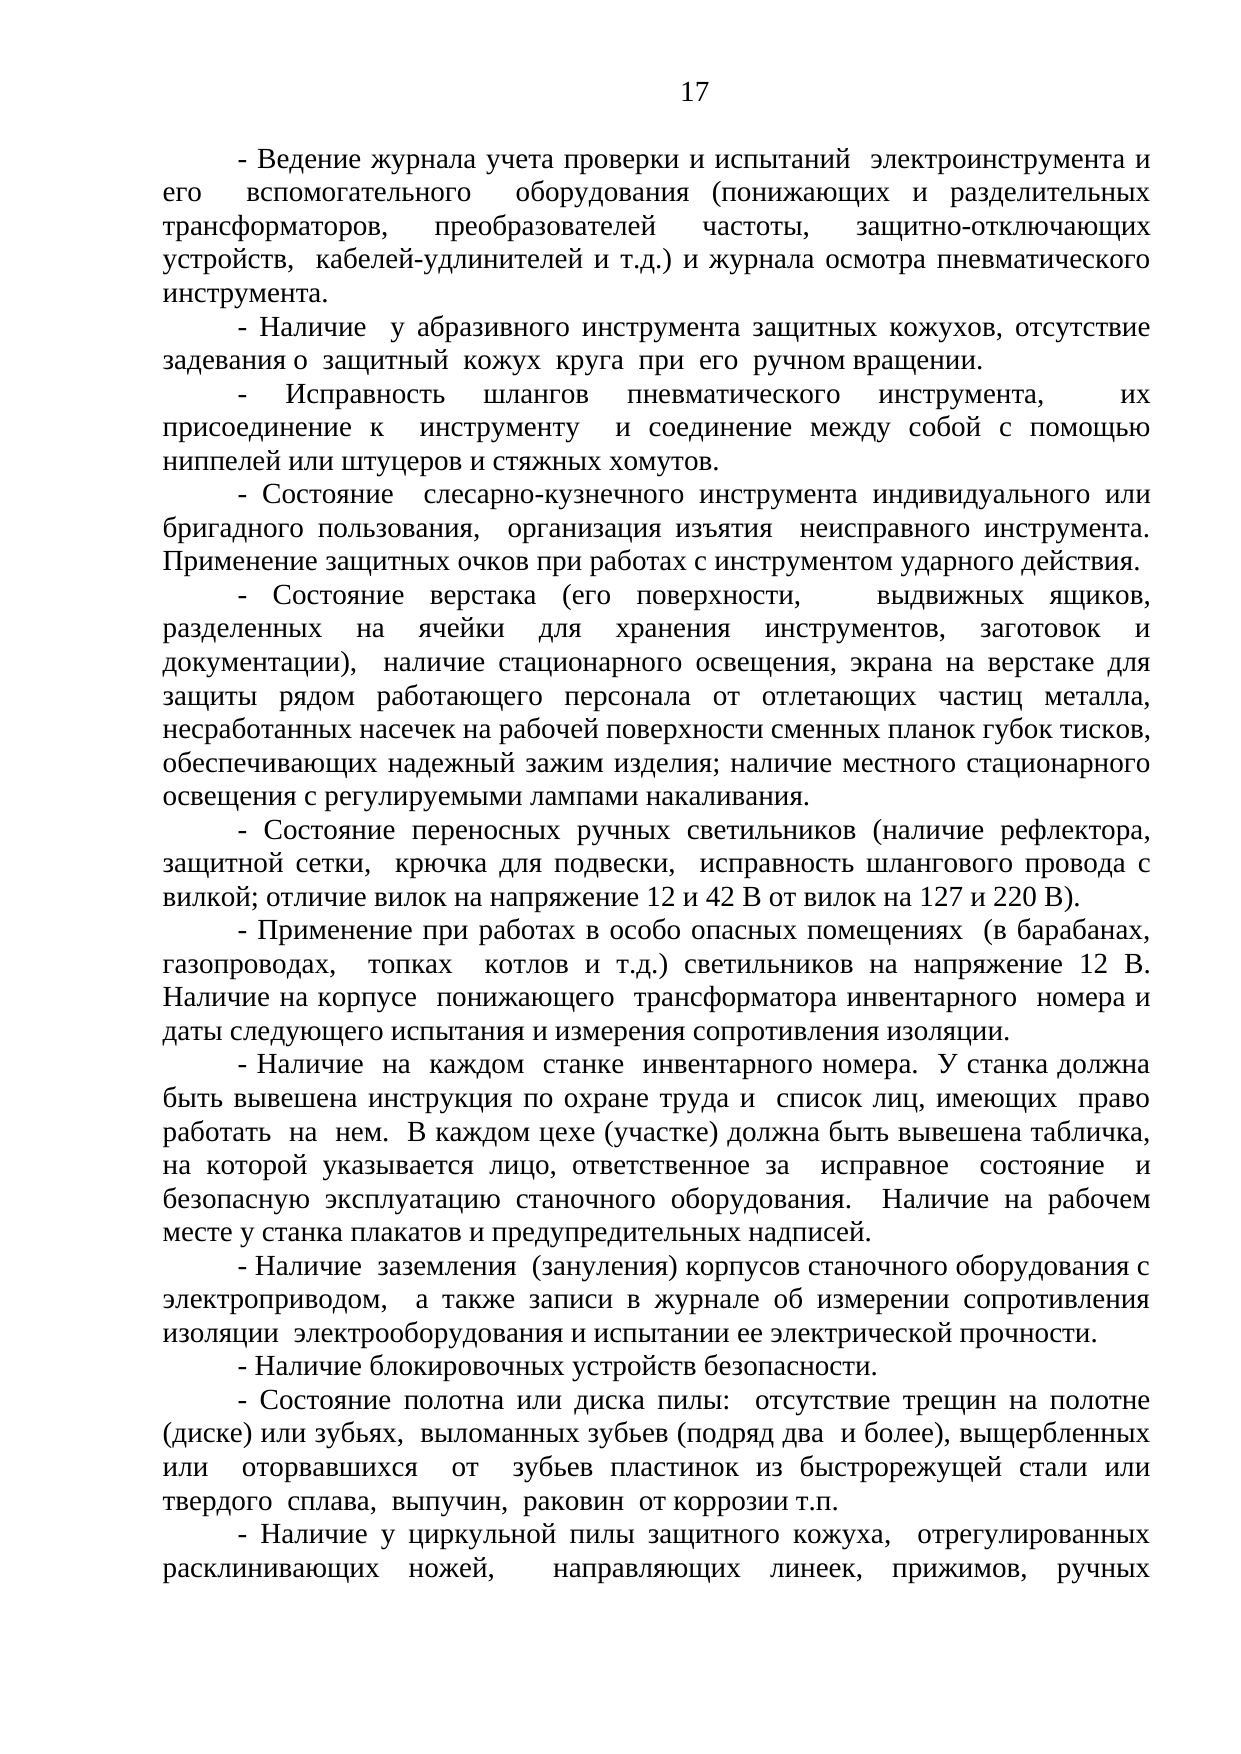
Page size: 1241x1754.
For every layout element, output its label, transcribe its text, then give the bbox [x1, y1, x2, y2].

list - Состояние полотна или диска пилы: отсутствие трещин на полотне (диске) или зубьях, выломанных зубьев (подряд два и более), выщербленных или оторвавшихся от зубьев пластинок из быстрорежущей стали или твердого сплава, выпучин, раковин от коррозии т.п. [162, 1382, 1152, 1516]
list - Наличие заземления (зануления) корпусов станочного оборудования с электроприводом, а также записи в журнале об измерении сопротивления изоляции электрооборудования и испытании ее электрической прочности. [162, 1248, 1152, 1348]
list - Состояние верстака (его поверхности, выдвижных ящиков, разделенных на ячейки для хранения инструментов, заготовок и документации), наличие стационарного освещения, экрана на верстаке для защиты рядом работающего персонала от отлетающих частиц металла, несработанных насечек на рабочей поверхности сменных планок губок тисков, обеспечивающих надежный зажим изделия; наличие местного стационарного освещения с регулируемыми лампами накаливания. [162, 577, 1152, 812]
list - Наличие блокировочных устройств безопасности. [162, 1348, 1152, 1382]
list - Наличие на каждом станке инвентарного номера. У станка должна быть вывешена инструкция по охране труда и список лиц, имеющих право работать на нем. В каждом цехе (участке) должна быть вывешена табличка, на которой указывается лицо, ответственное за исправное состояние и безопасную эксплуатацию станочного оборудования. Наличие на рабочем месте у станка плакатов и предупредительных надписей. [162, 1047, 1152, 1248]
list - Состояние переносных ручных светильников (наличие рефлектора, защитной сетки, крючка для подвески, исправность шлангового провода с вилкой; отличие вилок на напряжение 12 и 42 В от вилок на 127 и 220 В). [162, 812, 1152, 912]
list - Наличие у абразивного инструмента защитных кожухов, отсутствие задевания о защитный кожух круга при его ручном вращении. [162, 309, 1152, 376]
list - Ведение журнала учета проверки и испытаний электроинструмента и его вспомогательного оборудования (понижающих и разделительных трансформаторов, преобразователей частоты, защитно-отключающих устройств, кабелей-удлинителей и т.д.) и журнала осмотра пневматического инструмента. [162, 141, 1152, 309]
list - Исправность шлангов пневматического инструмента, их присоединение к инструменту и соединение между собой с помощью ниппелей или штуцеров и стяжных хомутов. [162, 376, 1152, 476]
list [162, 1516, 1152, 1583]
list - Применение при работах в особо опасных помещениях (в барабанах, газопроводах, топках котлов и т.д.) светильников на напряжение 12 В. Наличие на корпусе понижающего трансформатора инвентарного номера и даты следующего испытания и измерения сопротивления изоляции. [162, 912, 1152, 1047]
list - Состояние слесарно-кузнечного инструмента индивидуального или бригадного пользования, организация изъятия неисправного инструмента. Применение защитных очков при работах с инструментом ударного действия. [162, 476, 1152, 577]
